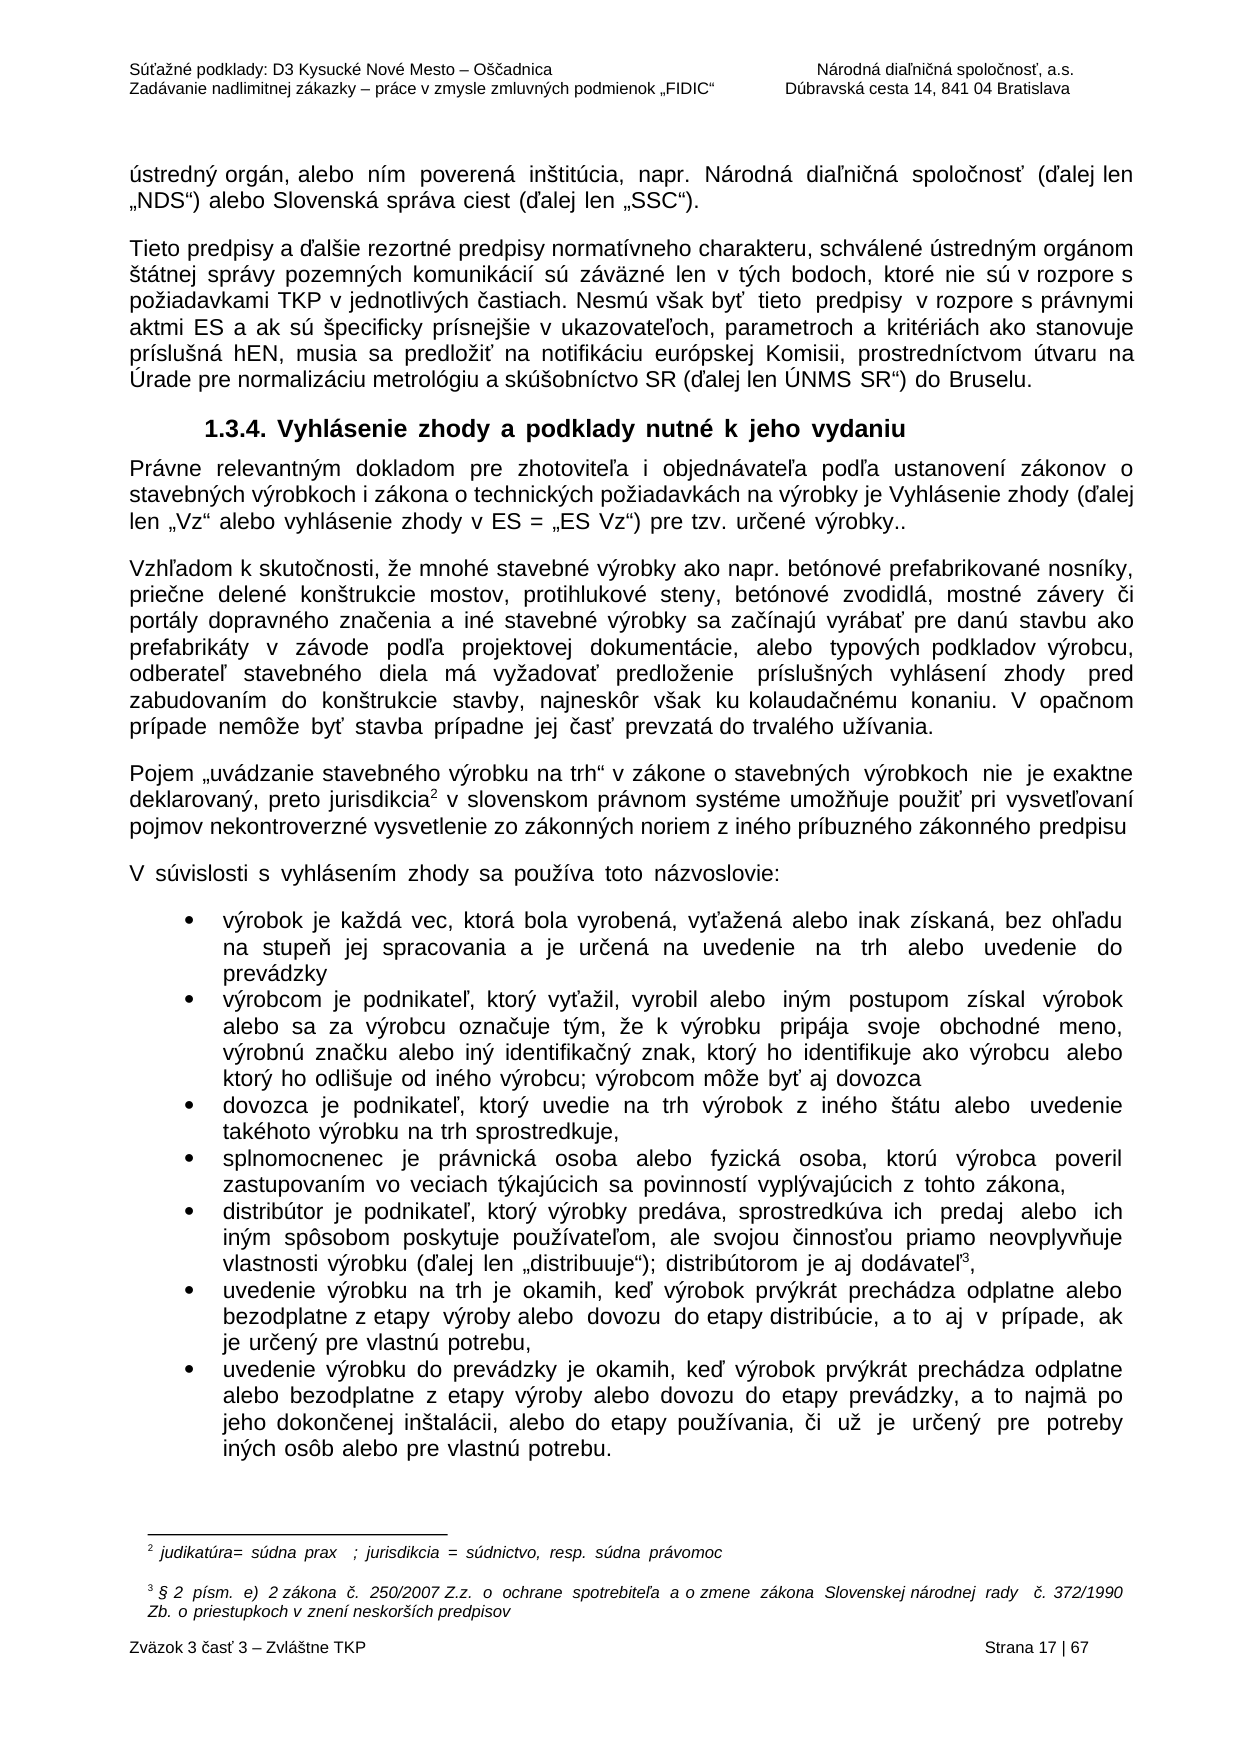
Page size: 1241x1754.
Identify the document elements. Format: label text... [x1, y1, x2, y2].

list výrobcom je podnikateľ, ktorý vyťažil, vyrobil alebo iným postupom získal výrobok alebo sa za výrobcu označuje tým, že k výrobku pripája svoje obchodné meno, výrobnú značku alebo iný identifikačný znak, ktorý ho identifikuje ako výrobcu alebo ktorý ho odlišuje od iného výrobcu; výrobcom môže byť aj dovozca [185, 986, 1123, 1092]
list uvedenie výrobku do prevádzky je okamih, keď výrobok prvýkrát prechádza odplatne alebo bezodplatne z etapy výroby alebo dovozu do etapy prevádzky, a to najmä po jeho dokončenej inštalácii, alebo do etapy používania, či už je určený pre potreby iných osôb alebo pre vlastnú potrebu. [185, 1356, 1123, 1461]
text Pojem „uvádzanie stavebného výrobku na trh“ v zákone o stavebných výrobkoch nie je exaktne deklarovaný, preto jurisdikcia2 v slovenskom právnom systéme umožňuje použiť pri vysvetľovaní pojmov nekontroverzné vysvetlenie zo zákonných noriem z iného príbuzného zákonného predpisu [129, 760, 1134, 839]
text Tieto predpisy a ďalšie rezortné predpisy normatívneho charakteru, schválené ústredným orgánom štátnej správy pozemných komunikácií sú záväzné len v tých bodoch, ktoré nie sú v rozpore s požiadavkami TKP v jednotlivých častiach. Nesmú však byť tieto predpisy v rozpore s právnymi aktmi ES a ak sú špecificky prísnejšie v ukazovateľoch, parametroch a kritériách ako stanovuje príslušná hEN, musia sa predložiť na notifikáciu európskej Komisii, prostredníctvom útvaru na Úrade pre normalizáciu metrológiu a skúšobníctvo SR (ďalej len ÚNMS SR“) do Bruselu. [129, 235, 1134, 393]
list uvedenie výrobku na trh je okamih, keď výrobok prvýkrát prechádza odplatne alebo bezodplatne z etapy výroby alebo dovozu do etapy distribúcie, a to aj v prípade, ak je určený pre vlastnú potrebu, [185, 1277, 1123, 1356]
text Vzhľadom k skutočnosti, že mnohé stavebné výrobky ako napr. betónové prefabrikované nosníky, priečne delené konštrukcie mostov, protihlukové steny, betónové zvodidlá, mostné závery či portály dopravného značenia a iné stavebné výrobky sa začínajú vyrábať pre danú stavbu ako prefabrikáty v závode podľa projektovej dokumentácie, alebo typových podkladov výrobcu, odberateľ stavebného diela má vyžadovať predloženie príslušných vyhlásení zhody pred zabudovaním do konštrukcie stavby, najneskôr však ku kolaudačnému konaniu. V opačnom prípade nemôže byť stavba prípadne jej časť prevzatá do trvalého užívania. [129, 555, 1134, 739]
text 3 § 2 písm. e) 2zákona č. 250/2007 Z.z. o ochrane spotrebiteľa a o zmene zákona Slovenskej národnej rady č. 372/1990 Zb. o priestupkoch v znení neskorších predpisov [148, 1582, 1123, 1621]
list dovozca je podnikateľ, ktorý uvedie na trh výrobok z iného štátu alebo uvedenie takéhoto výrobku na trh sprostredkuje, [185, 1092, 1123, 1144]
text ústredný orgán, alebo ním poverená inštitúcia, napr. Národná diaľničná spoločnosť (ďalej len „NDS“) alebo Slovenská správa ciest (ďalej len „SSC“). [129, 161, 1134, 214]
text V súvislosti s vyhlásením zhody sa používa toto názvoslovie: [129, 860, 1134, 886]
list distribútor je podnikateľ, ktorý výrobky predáva, sprostredkúva ich predaj alebo ich iným spôsobom poskytuje používateľom, ale svojou činnosťou priamo neovplyvňuje vlastnosti výrobku (ďalej len „distribuuje“); distribútorom je aj dodávateľ3, [185, 1198, 1123, 1277]
text 2 judikatúra= súdna prax ; jurisdikcia = súdnictvo, resp. súdna právomoc [148, 1542, 1134, 1562]
text Právne relevantným dokladom pre zhotoviteľa i objednávateľa podľa ustanovení zákonov o stavebných výrobkoch i zákona o technických požiadavkách na výrobky je Vyhlásenie zhody (ďalej len „Vz“ alebo vyhlásenie zhody v ES = „ES Vz“) pre tzv. určené výrobky.. [129, 455, 1134, 534]
list splnomocnenec je právnická osoba alebo fyzická osoba, ktorú výrobca poveril zastupovaním vo veciach týkajúcich sa povinností vyplývajúcich z tohto zákona, [185, 1144, 1123, 1197]
subtitle Vyhlásenie zhody a podklady nutné k jeho vydaniu [204, 414, 1134, 442]
list výrobok je každá vec, ktorá bola vyrobená, vyťažená alebo inak získaná, bez ohľadu na stupeň jej spracovania a je určená na uvedenie na trh alebo uvedenie do prevádzky [185, 907, 1123, 986]
